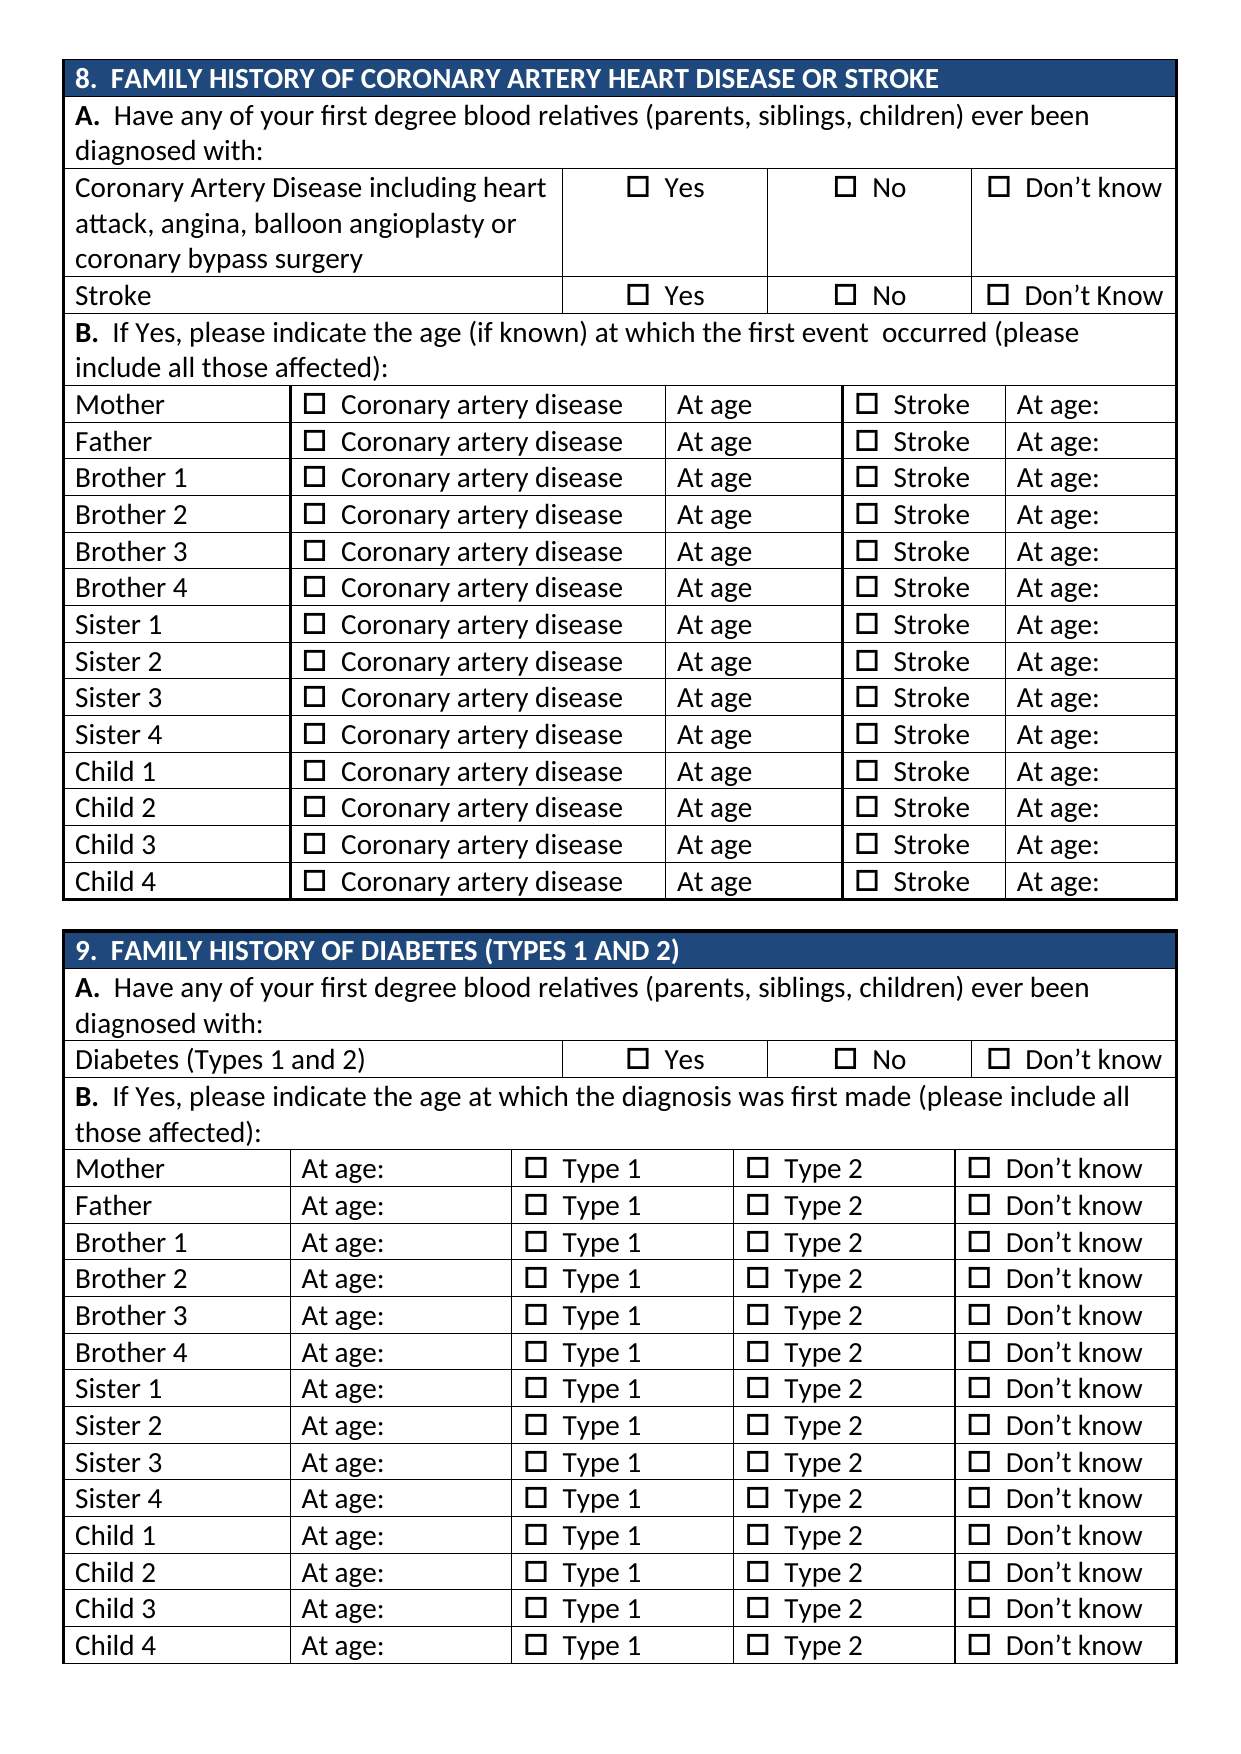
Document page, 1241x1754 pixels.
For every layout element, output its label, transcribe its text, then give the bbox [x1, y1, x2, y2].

table_cell Stroke [844, 679, 1005, 715]
table_cell Stroke [844, 606, 1005, 642]
table_cell Type 2 [734, 1627, 954, 1663]
table_cell At age: [291, 1444, 511, 1479]
table_cell Type 2 [734, 1297, 954, 1333]
table_cell Type 1 [512, 1150, 733, 1186]
table_cell Sister 2 [65, 1407, 290, 1443]
table_cell At age: [291, 1480, 511, 1516]
table_cell A. Have any of your first degree blood relatives (parents, siblings, children) ever been diagnosed with: [65, 97, 1175, 168]
table_cell Type 1 [512, 1187, 733, 1223]
table_cell Don’t Know [972, 277, 1175, 313]
table_cell At age: [1006, 826, 1175, 862]
table_cell Brother 4 [65, 1334, 290, 1369]
table_cell At age [666, 533, 841, 568]
table_cell At age: [291, 1407, 511, 1443]
table_cell Type 1 [512, 1480, 733, 1516]
table_cell Type 1 [512, 1224, 733, 1259]
table_cell Type 2 [734, 1590, 954, 1626]
table_cell Coronary artery disease [292, 496, 665, 532]
table_cell Child 1 [65, 1517, 290, 1553]
table_cell At age [666, 496, 841, 532]
table_cell At age: [291, 1517, 511, 1553]
table_cell Type 1 [512, 1407, 733, 1443]
table_cell Brother 2 [65, 1260, 290, 1296]
table_cell Type 2 [734, 1517, 954, 1553]
table_cell At age [666, 606, 841, 642]
table_cell Sister 3 [65, 1444, 290, 1479]
table_cell Don’t know [972, 169, 1175, 276]
table_cell Don’t know [956, 1407, 1175, 1443]
table_cell Stroke [844, 423, 1005, 458]
table_cell Don’t know [956, 1554, 1175, 1589]
table_cell Don’t know [956, 1334, 1175, 1369]
table_cell At age: [291, 1224, 511, 1259]
table_cell Stroke [844, 753, 1005, 788]
table_cell At age: [1006, 753, 1175, 788]
table_cell Stroke [844, 496, 1005, 532]
table_cell At age: [291, 1260, 511, 1296]
table_cell At age: [1006, 569, 1175, 605]
table_cell Stroke [844, 789, 1005, 825]
table_cell Coronary artery disease [292, 386, 665, 422]
table_cell Child 1 [65, 753, 289, 788]
table_cell Child 4 [65, 863, 289, 898]
table_cell Coronary artery disease [292, 459, 665, 495]
table_cell Brother 4 [65, 569, 289, 605]
table_cell Don’t know [956, 1260, 1175, 1296]
table_cell At age: [1006, 863, 1175, 898]
table_cell Sister 1 [65, 1370, 290, 1406]
table_cell At age: [1006, 423, 1175, 458]
table_cell Coronary artery disease [292, 643, 665, 678]
table_cell Sister 4 [65, 1480, 290, 1516]
table_cell At age [666, 789, 841, 825]
table_cell Yes [563, 277, 767, 313]
table_cell Don’t know [956, 1480, 1175, 1516]
table_cell Don’t know [956, 1187, 1175, 1223]
table_cell Coronary artery disease [292, 606, 665, 642]
table_cell Brother 3 [65, 1297, 290, 1333]
table_cell At age: [1006, 606, 1175, 642]
table_cell Child 3 [65, 1590, 290, 1626]
table_cell Coronary artery disease [292, 753, 665, 788]
table_cell Sister 2 [65, 643, 289, 678]
table_cell At age: [291, 1554, 511, 1589]
table_cell Don’t know [956, 1590, 1175, 1626]
table_cell Don’t know [956, 1627, 1175, 1663]
table_cell Diabetes (Types 1 and 2) [65, 1041, 562, 1077]
table_cell Coronary artery disease [292, 423, 665, 458]
table_cell Sister 3 [65, 679, 289, 715]
table_cell Type 1 [512, 1297, 733, 1333]
table_cell At age: [291, 1334, 511, 1369]
table_cell Stroke [844, 826, 1005, 862]
table_cell Type 1 [512, 1334, 733, 1369]
table_cell Don’t know [956, 1370, 1175, 1406]
table_cell Child 2 [65, 789, 289, 825]
table_cell Don’t know [956, 1224, 1175, 1259]
table_cell Child 4 [65, 1627, 290, 1663]
table_cell Type 2 [734, 1224, 954, 1259]
table_cell Don’t know [956, 1517, 1175, 1553]
table_cell Stroke [844, 569, 1005, 605]
table_cell Type 1 [512, 1260, 733, 1296]
table_cell Coronary artery disease [292, 863, 665, 898]
table_cell At age [666, 459, 841, 495]
table_cell No [768, 1041, 971, 1077]
table_cell At age [666, 679, 841, 715]
table_cell At age [666, 753, 841, 788]
table_cell Stroke [844, 716, 1005, 752]
table_cell Type 1 [512, 1517, 733, 1553]
table_cell At age: [291, 1150, 511, 1186]
table_cell Type 2 [734, 1150, 954, 1186]
table_cell Child 2 [65, 1554, 290, 1589]
table_cell Type 1 [512, 1590, 733, 1626]
table_cell At age: [291, 1187, 511, 1223]
table_cell Type 1 [512, 1627, 733, 1663]
table_cell Stroke [65, 277, 562, 313]
table_cell Coronary artery disease [292, 569, 665, 605]
table_cell Coronary artery disease [292, 533, 665, 568]
table_cell At age: [291, 1627, 511, 1663]
table_cell Stroke [844, 533, 1005, 568]
table_cell Type 1 [512, 1370, 733, 1406]
table_cell Mother [65, 386, 289, 422]
table_cell Type 2 [734, 1260, 954, 1296]
table_cell Yes [563, 169, 767, 276]
table_cell At age: [291, 1590, 511, 1626]
table_cell B. If Yes, please indicate the age (if known) at which the first event occurred (please include all those affected): [65, 314, 1175, 385]
table_cell At age [666, 569, 841, 605]
table_cell At age: [1006, 789, 1175, 825]
table_cell Don’t know [956, 1444, 1175, 1479]
table_cell Father [65, 1187, 290, 1223]
table_cell At age: [291, 1297, 511, 1333]
table_cell Mother [65, 1150, 290, 1186]
table_cell No [768, 169, 971, 276]
table_cell At age: [1006, 679, 1175, 715]
table_cell At age: [291, 1370, 511, 1406]
table_cell Stroke [844, 386, 1005, 422]
table_cell At age: [1006, 386, 1175, 422]
table_cell Don’t know [956, 1297, 1175, 1333]
table_cell Type 1 [512, 1554, 733, 1589]
table_cell Type 2 [734, 1370, 954, 1406]
table_cell Don’t know [956, 1150, 1175, 1186]
table_cell Type 2 [734, 1187, 954, 1223]
table_cell 8. FAMILY HISTORY OF CORONARY ARTERY HEART DISEASE OR STROKE [65, 60, 1175, 96]
table_cell Brother 3 [65, 533, 289, 568]
table_cell Type 2 [734, 1480, 954, 1516]
table_cell Father [65, 423, 289, 458]
table_cell Stroke [844, 643, 1005, 678]
table_cell At age [666, 423, 841, 458]
table_cell At age [666, 386, 841, 422]
table_cell Brother 2 [65, 496, 289, 532]
table_cell B. If Yes, please indicate the age at which the diagnosis was first made (please include all those affected): [65, 1078, 1175, 1149]
table_cell A. Have any of your first degree blood relatives (parents, siblings, children) ever been diagnosed with: [65, 969, 1175, 1040]
table_cell Type 1 [512, 1444, 733, 1479]
table_cell Coronary artery disease [292, 716, 665, 752]
table_cell Brother 1 [65, 1224, 290, 1259]
table_cell Stroke [844, 459, 1005, 495]
table_cell At age [666, 716, 841, 752]
table_cell At age [666, 826, 841, 862]
table_cell At age: [1006, 459, 1175, 495]
table_cell Coronary artery disease [292, 789, 665, 825]
table_cell At age [666, 643, 841, 678]
table_cell Coronary artery disease [292, 826, 665, 862]
table_cell At age [666, 863, 841, 898]
table_header 9. FAMILY HISTORY OF DIABETES (TYPES 1 AND 2) [65, 933, 1175, 968]
table_cell Child 3 [65, 826, 289, 862]
table_cell At age: [1006, 533, 1175, 568]
table_cell Type 2 [734, 1554, 954, 1589]
table_cell Coronary Artery Disease including heart attack, angina, balloon angioplasty or coronary bypass surgery [65, 169, 562, 276]
table_cell Sister 4 [65, 716, 289, 752]
table_cell Don’t know [972, 1041, 1175, 1077]
table_cell Type 2 [734, 1444, 954, 1479]
table_cell Coronary artery disease [292, 679, 665, 715]
table_cell Yes [563, 1041, 767, 1077]
table_cell No [768, 277, 971, 313]
table_cell Sister 1 [65, 606, 289, 642]
table_cell At age: [1006, 643, 1175, 678]
table_cell Stroke [844, 863, 1005, 898]
table_cell Type 2 [734, 1334, 954, 1369]
table_cell Type 2 [734, 1407, 954, 1443]
table_cell Brother 1 [65, 459, 289, 495]
table_cell At age: [1006, 496, 1175, 532]
table_cell At age: [1006, 716, 1175, 752]
